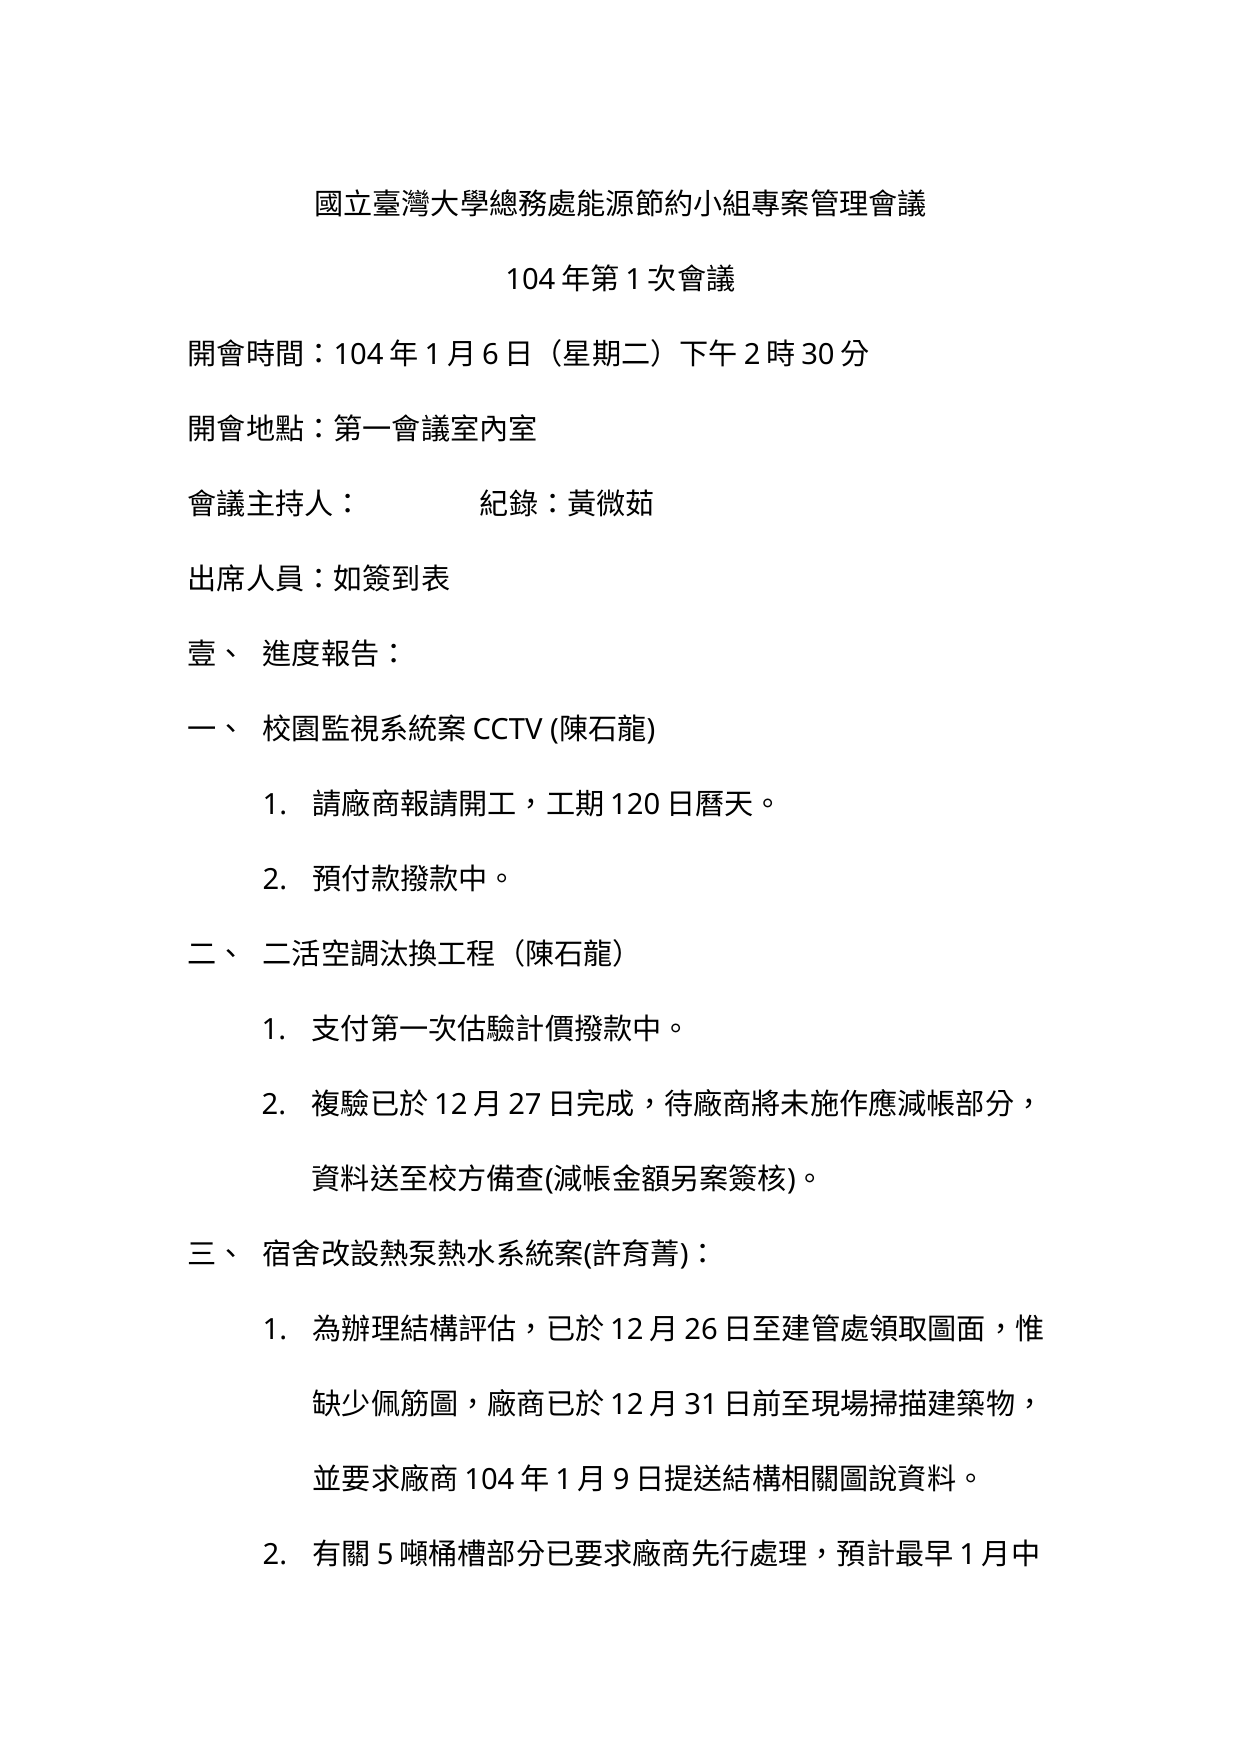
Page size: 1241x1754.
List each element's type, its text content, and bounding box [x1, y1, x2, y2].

list 宿舍改設熱泵熱水系統案(許育菁)： [187, 1214, 1053, 1289]
text 開會地點：第一會議室內室 [187, 389, 1053, 464]
text 開會時間：104年1月6日（星期二）下午2時30分 [187, 314, 1053, 389]
text 國立臺灣大學總務處能源節約小組專案管理會議 [187, 164, 1053, 239]
list 為辦理結構評估，已於12月26日至建管處領取圖面，惟缺少佩筋圖，廠商已於12月31日前至現場掃描建築物，並要求廠商104年1月9日提送結構相關圖說資料。 [262, 1289, 1053, 1514]
list 校園監視系統案CCTV (陳石龍) [187, 689, 1053, 764]
text 會議主持人： 紀錄：黃微茹 [187, 464, 1053, 539]
list 預付款撥款中。 [262, 839, 1053, 914]
list 進度報告： [187, 614, 1053, 689]
list 支付第一次估驗計價撥款中。 [261, 989, 1053, 1064]
list 複驗已於12月27日完成，待廠商將未施作應減帳部分，資料送至校方備查(減帳金額另案簽核)。 [261, 1064, 1053, 1214]
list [262, 1514, 1053, 1589]
list 請廠商報請開工，工期120日曆天。 [262, 764, 1053, 839]
list 二活空調汰換工程（陳石龍） [187, 914, 1053, 989]
text 104年第1次會議 [187, 239, 1053, 314]
text 出席人員：如簽到表 [187, 539, 1053, 614]
